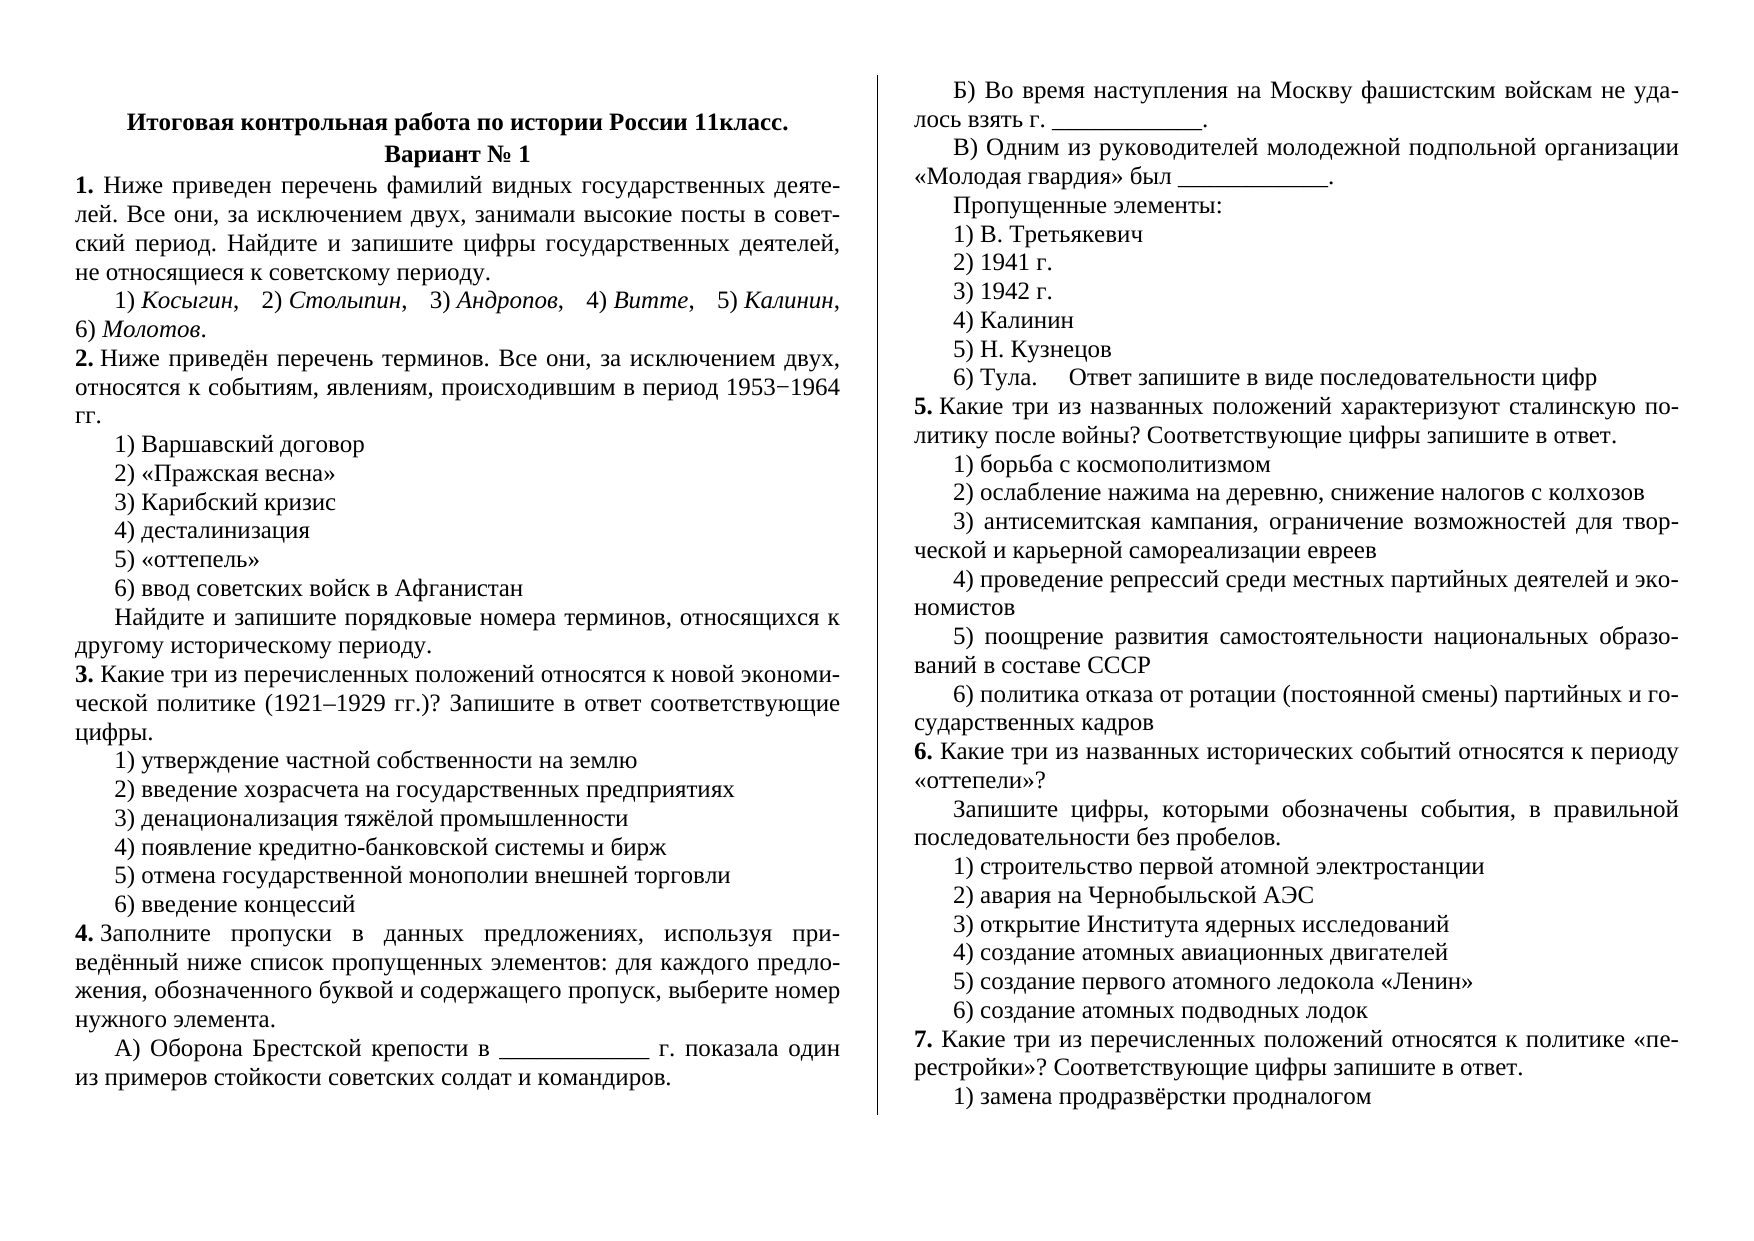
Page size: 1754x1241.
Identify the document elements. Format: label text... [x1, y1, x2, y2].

text 3) антисемитская кампания, ограничение возможностей для творческой и карьерной самореализации евреев [914, 506, 1679, 564]
text В) Одним из руководителей молодежной подпольной организации «Молодая гвардия» был ____________. [914, 132, 1679, 190]
text 4) Калинин [914, 305, 1679, 334]
text 1. Ниже приведен перечень фамилий видных государственных деятелей. Все они, за исключением двух, занимали высокие посты в советский период. Найдите и запишите цифры государственных деятелей, не относящиеся к советскому периоду. [75, 171, 840, 286]
text 1) Варшавский договор [75, 429, 840, 458]
text 3. Какие три из перечисленных положений относятся к новой экономической политике (1921–1929 гг.)? Запишите в ответ соответствующие цифры. [75, 659, 840, 746]
text 5) «оттепель» [75, 544, 840, 573]
text Пропущенные элементы: [914, 190, 1679, 219]
text 4) появление кредитно-банковской системы и бирж [75, 832, 840, 861]
text 3) денационализация тяжёлой промышленности [75, 803, 840, 832]
text 3) открытие Института ядерных исследований [914, 909, 1679, 937]
text 5) создание первого атомного ледокола «Ленин» [914, 966, 1679, 995]
text 5) отмена государственной монополии внешней торговли [75, 861, 840, 889]
text 2) ослабление нажима на деревню, снижение налогов с колхозов [914, 477, 1679, 506]
text 6) ввод советских войск в Афганистан [75, 573, 840, 602]
text 1) Косыгин, 2) Столыпин, 3) Андропов, 4) Витте, 5) Калинин, 6) Молотов. [75, 286, 840, 343]
text Б) Во время наступления на Москву фашистским войскам не удалось взять г. ____________. [914, 75, 1679, 132]
text 4) десталинизация [75, 516, 840, 544]
text 6. Какие три из названных исторических событий относятся к периоду «оттепели»? [914, 736, 1679, 794]
text 6) введение концессий [75, 889, 840, 918]
text 1) замена продразвёрстки продналогом [914, 1081, 1679, 1110]
text 5) Н. Кузнецов [914, 334, 1679, 362]
text 7. Какие три из перечисленных положений относятся к политике «перестройки»? Соответствующие цифры запишите в ответ. [914, 1024, 1679, 1081]
text А) Оборона Брестской крепости в ____________ г. показала один из примеров стойкости советских солдат и командиров. [75, 1033, 840, 1091]
text 2) авария на Чернобыльской АЭС [914, 880, 1679, 909]
text 1) утверждение частной собственности на землю [75, 746, 840, 774]
text 6) Тула. Ответ запишите в виде последовательности цифр [914, 362, 1679, 391]
text 2) «Пражская весна» [75, 458, 840, 487]
text 5. Какие три из названных положений характеризуют сталинскую политику после войны? Соответствующие цифры запишите в ответ. [914, 391, 1679, 449]
text 1) строительство первой атомной электростанции [914, 851, 1679, 880]
text 1) В. Третьякевич [914, 219, 1679, 247]
text Запишите цифры, которыми обозначены события, в правильной последовательности без пробелов. [914, 794, 1679, 851]
text 2) введение хозрасчета на государственных предприятиях [75, 774, 840, 803]
text 4) создание атомных авиационных двигателей [914, 937, 1679, 966]
text 3) 1942 г. [914, 276, 1679, 305]
text 6) создание атомных подводных лодок [914, 995, 1679, 1024]
text 3) Карибский кризис [75, 487, 840, 516]
text Вариант № 1 [75, 139, 840, 167]
text 5) поощрение развития самостоятельности национальных образований в составе СССР [914, 621, 1679, 679]
text 1) борьба с космополитизмом [914, 449, 1679, 477]
text Итоговая контрольная работа по истории России 11класс. [75, 107, 840, 136]
text 6) политика отказа от ротации (постоянной смены) партийных и государственных кадров [914, 679, 1679, 736]
text Найдите и запишите порядковые номера терминов, относящихся к другому историческому периоду. [75, 602, 840, 659]
text 2. Ниже приведён перечень терминов. Все они, за исключением двух, относятся к событиям, явлениям, происходившим в период 1953−1964 гг. [75, 343, 840, 429]
text 2) 1941 г. [914, 247, 1679, 276]
text 4. Заполните пропуски в данных предложениях, используя приведённый ниже список пропущенных элементов: для каждого предложения, обозначенного буквой и содержащего пропуск, выберите номер нужного элемента. [75, 918, 840, 1033]
text 4) проведение репрессий среди местных партийных деятелей и экономистов [914, 564, 1679, 621]
